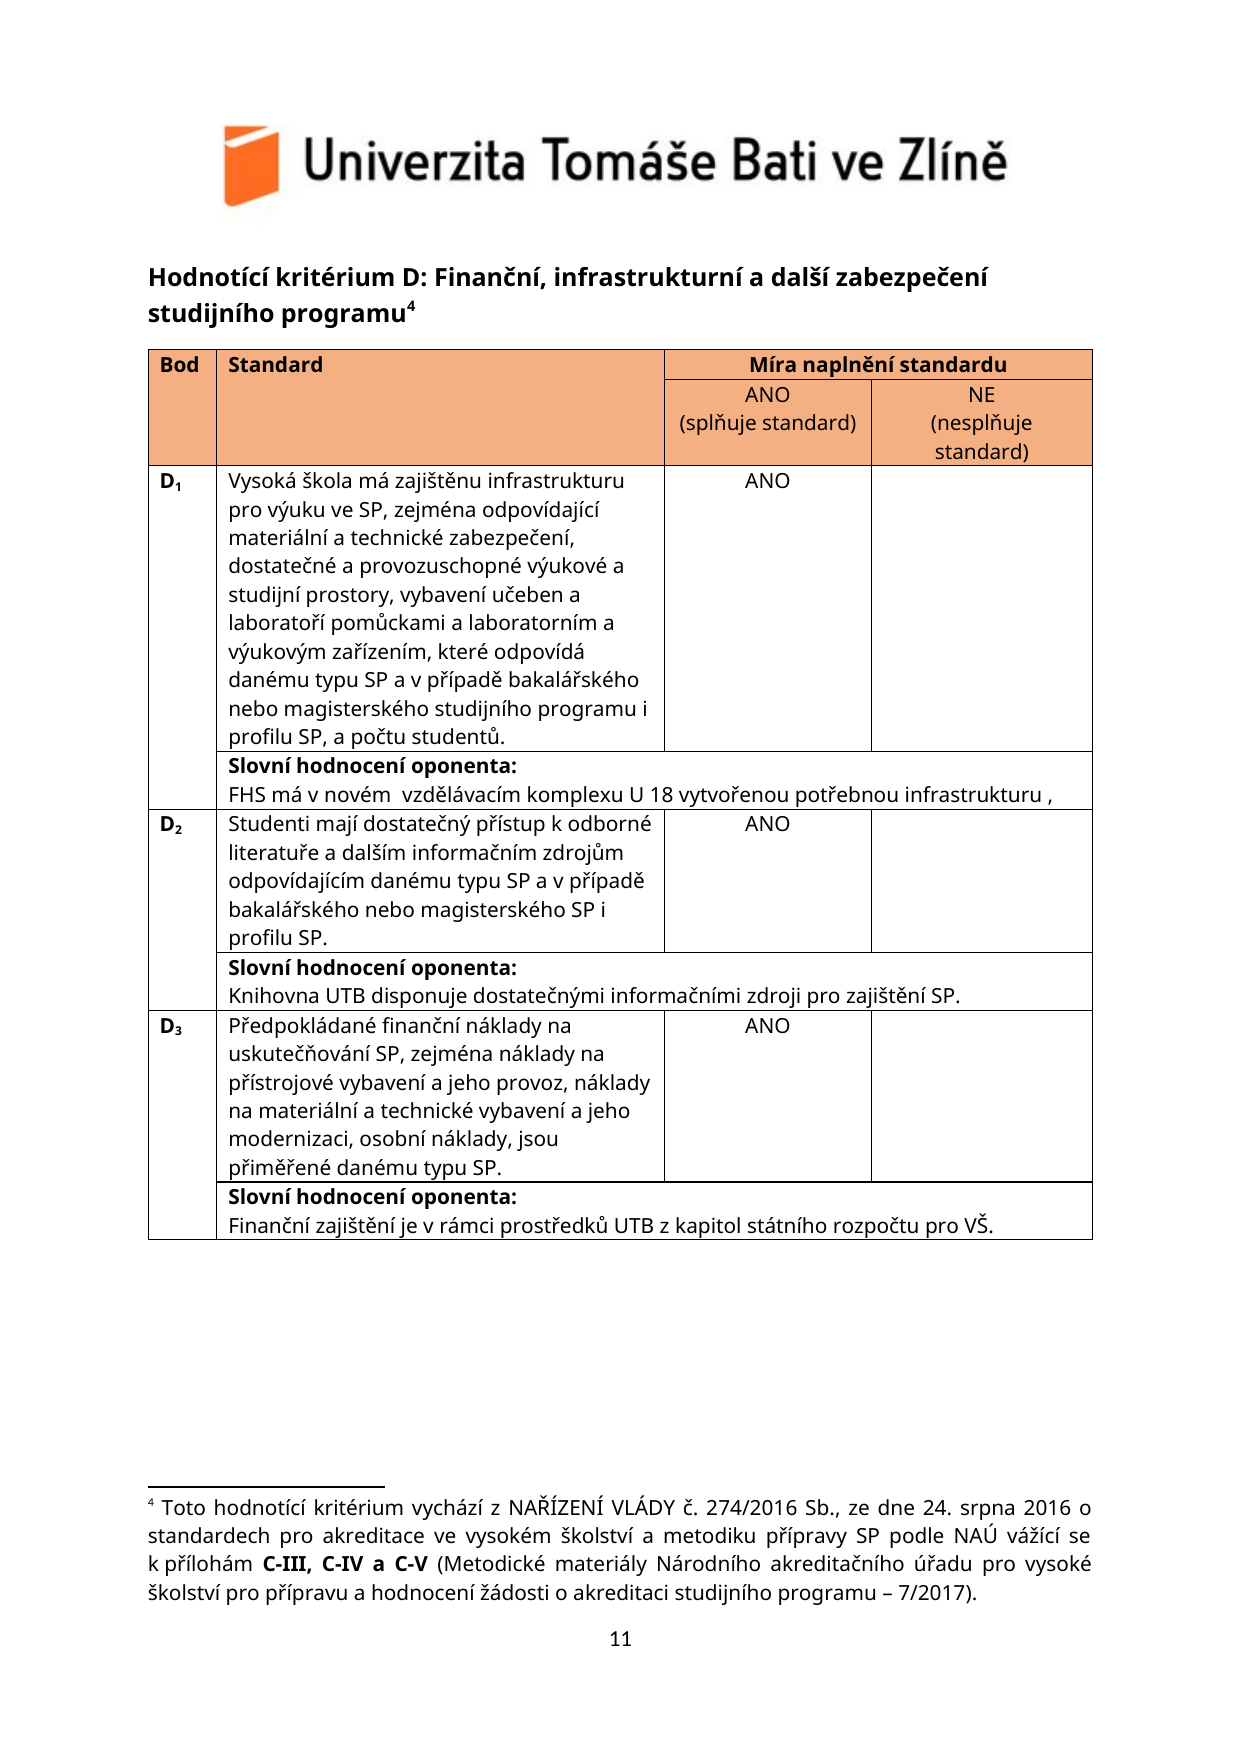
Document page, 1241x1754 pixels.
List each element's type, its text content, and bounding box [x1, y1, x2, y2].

table_cell D2 [149, 810, 216, 1010]
table_cell ANO (splňuje standard) [665, 380, 871, 465]
table_cell [872, 810, 1092, 952]
table_cell Slovní hodnocení oponenta: Knihovna UTB disponuje dostatečnými informačními zdroji pro zajištění SP. [217, 953, 1092, 1010]
table_cell D1 [149, 466, 216, 808]
table_header Bod [149, 350, 216, 465]
table_cell Studenti mají dostatečný přístup k odborné literatuře a dalším informačním zdrojům odpovídajícím danému typu SP a v případě bakalářského nebo magisterského SP i profilu SP. [217, 810, 664, 952]
table_cell Předpokládané finanční náklady na uskutečňování SP, zejména náklady na přístrojové vybavení a jeho provoz, náklady na materiální a technické vybavení a jeho modernizaci, osobní náklady, jsou přiměřené danému typu SP. [217, 1011, 664, 1181]
table_cell ANO [665, 466, 871, 751]
table_cell Vysoká škola má zajištěnu infrastrukturu pro výuku ve SP, zejména odpovídající materiální a technické zabezpečení, dostatečné a provozuschopné výukové a studijní prostory, vybavení učeben a laboratoří pomůckami a laboratorním a výukovým zařízením, které odpovídá danému typu SP a v případě bakalářského nebo magisterského studijního programu i profilu SP, a počtu studentů. [217, 466, 664, 751]
table_header Míra naplnění standardu [665, 350, 1092, 379]
text Hodnotící kritérium D: Finanční, infrastrukturní a další zabezpečení studijního programu [148, 259, 1093, 330]
table_cell D3 [149, 1011, 216, 1239]
table_cell [872, 1011, 1092, 1181]
table_cell ANO [665, 1011, 871, 1181]
table_cell NE (nesplňuje standard) [872, 380, 1092, 465]
picture [147, 73, 1085, 260]
table_cell Slovní hodnocení oponenta: Finanční zajištění je v rámci prostředků UTB z kapitol státního rozpočtu pro VŠ. [217, 1183, 1092, 1239]
table_cell [872, 466, 1092, 751]
table_header Standard [217, 350, 664, 465]
table_cell ANO [665, 810, 871, 952]
table_cell Slovní hodnocení oponenta: FHS má v novém vzdělávacím komplexu U 18 vytvořenou potřebnou infrastrukturu , [217, 752, 1092, 808]
